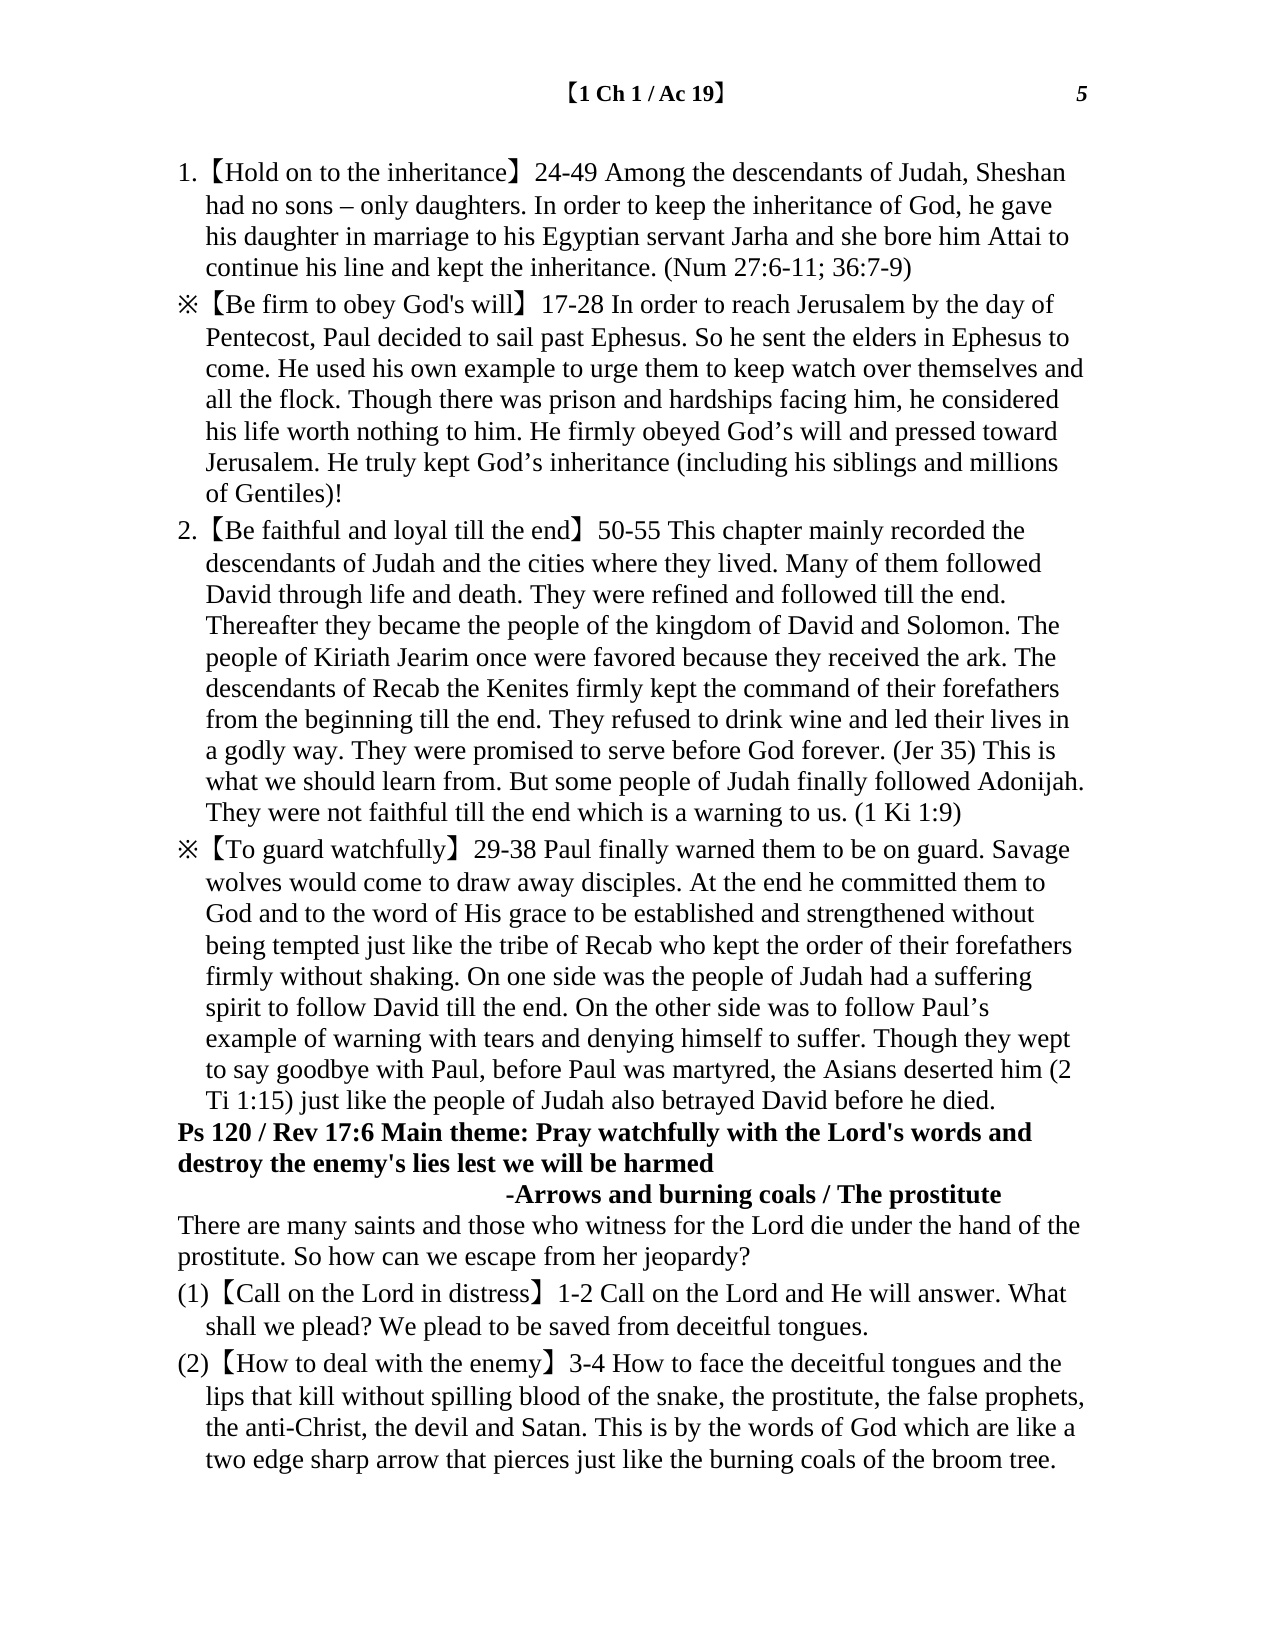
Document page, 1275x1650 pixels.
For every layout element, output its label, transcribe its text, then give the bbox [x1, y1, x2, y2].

text ※【Be firm to obey God's will】17-28 In order to reach Jerusalem by the day of Pentecost, Paul decided to sail past Ephesus. So he sent the elders in Ephesus to come. He used his own example to urge them to keep watch over themselves and all the flock. Though there was prison and hardships facing him, he considered his life worth nothing to him. He firmly obeyed God’s will and pressed toward Jerusalem. He truly kept God’s inheritance (including his siblings and millions of Gentiles)! [177, 282, 1087, 508]
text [177, 1341, 1087, 1474]
text Ps 120 / Rev 17:6 Main theme: Pray watchfully with the Lord's words and destroy the enemy's lies lest we will be harmed [177, 1116, 1087, 1178]
text There are many saints and those who witness for the Lord die under the hand of the prostitute. So how can we escape from her jeopardy? [177, 1209, 1087, 1271]
text 1.【Hold on to the inheritance】24-49 Among the descendants of Judah, Sheshan had no sons – only daughters. In order to keep the inheritance of God, he gave his daughter in marriage to his Egyptian servant Jarha and she bore him Attai to continue his line and kept the inheritance. (Num 27:6-11; 36:7-9) [177, 150, 1087, 282]
text ※【To guard watchfully】29-38 Paul finally warned them to be on guard. Savage wolves would come to draw away disciples. At the end he committed them to God and to the word of His grace to be established and strengthened without being tempted just like the tribe of Recab who kept the order of their forefathers firmly without shaking. On one side was the people of Judah had a suffering spirit to follow David till the end. On the other side was to follow Paul’s example of warning with tears and denying himself to suffer. Though they wept to say goodbye with Paul, before Paul was martyred, the Asians deserted him (2 Ti 1:15) just like the people of Judah also betrayed David before he died. [177, 827, 1087, 1116]
text (1)【Call on the Lord in distress】1-2 Call on the Lord and He will answer. What shall we plead? We plead to be saved from deceitful tongues. [177, 1271, 1087, 1341]
text -Arrows and burning coals / The prostitute [177, 1178, 1087, 1209]
text 2.【Be faithful and loyal till the end】50-55 This chapter mainly recorded the descendants of Judah and the cities where they lived. Many of them followed David through life and death. They were refined and followed till the end. Thereafter they became the people of the kingdom of David and Solomon. The people of Kiriath Jearim once were favored because they received the ark. The descendants of Recab the Kenites firmly kept the command of their forefathers from the beginning till the end. They refused to drink wine and led their lives in a godly way. They were promised to serve before God forever. (Jer 35) This is what we should learn from. But some people of Judah finally followed Adonijah. They were not faithful till the end which is a warning to us. (1 Ki 1:9) [177, 508, 1087, 827]
